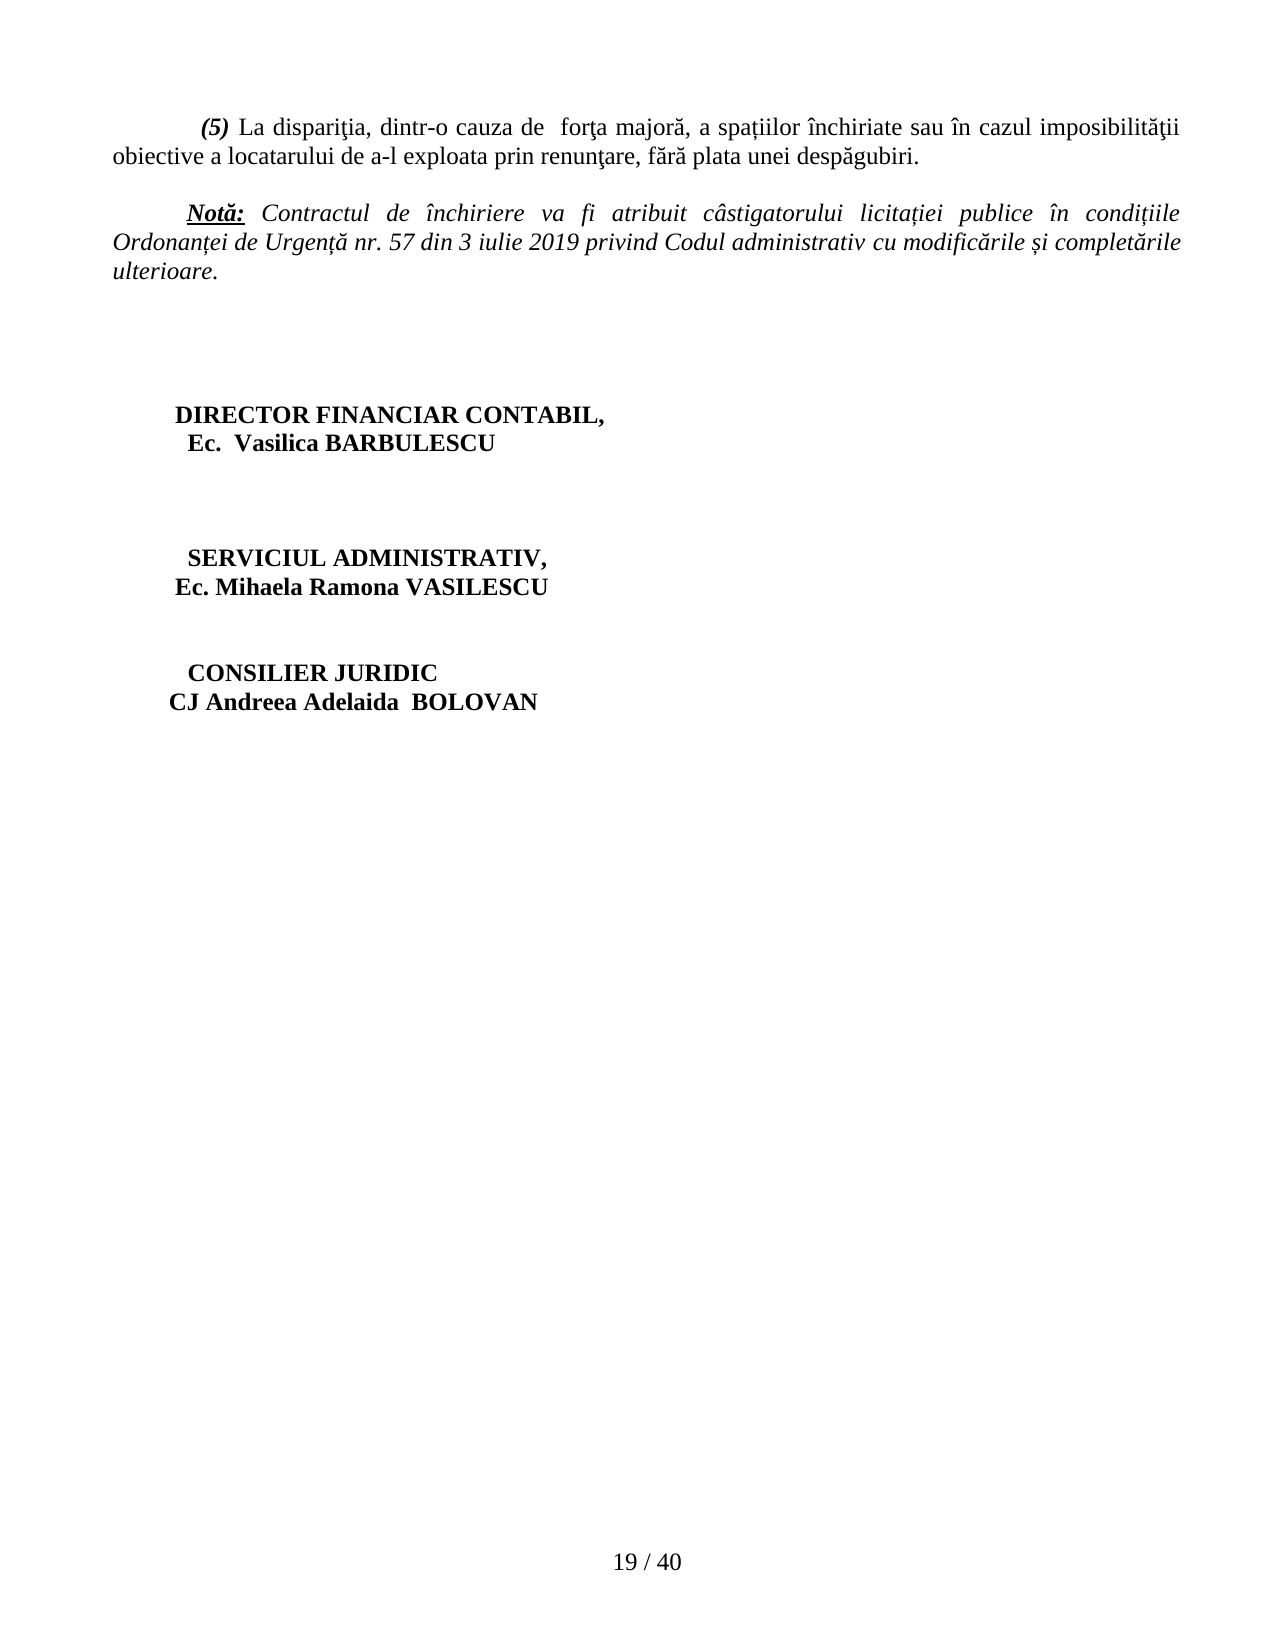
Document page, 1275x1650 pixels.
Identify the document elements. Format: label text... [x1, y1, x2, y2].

text Ec. Vasilica BARBULESCU [68, 428, 1226, 457]
text (5) La dispariţia, dintr-o cauza de forţa majoră, a spațiilor închiriate sau în cazul imposibilităţii obiective a locatarului de a-l exploata prin renunţare, fără plata unei despăgubiri. [112, 112, 1181, 170]
text DIRECTOR FINANCIAR CONTABIL, [68, 400, 1226, 428]
text CONSILIER JURIDIC [68, 658, 1226, 687]
text CJ Andreea Adelaida BOLOVAN [112, 687, 1181, 716]
text SERVICIUL ADMINISTRATIV, [68, 543, 1226, 572]
text Notă: Contractul de închiriere va fi atribuit câstigatorului licitației publice în condițiile Ordonanței de Urgență nr. 57 din 3 iulie 2019 privind Codul administrativ cu modificările și completările ulterioare. [112, 198, 1181, 285]
text Ec. Mihaela Ramona VASILESCU [68, 572, 1226, 601]
